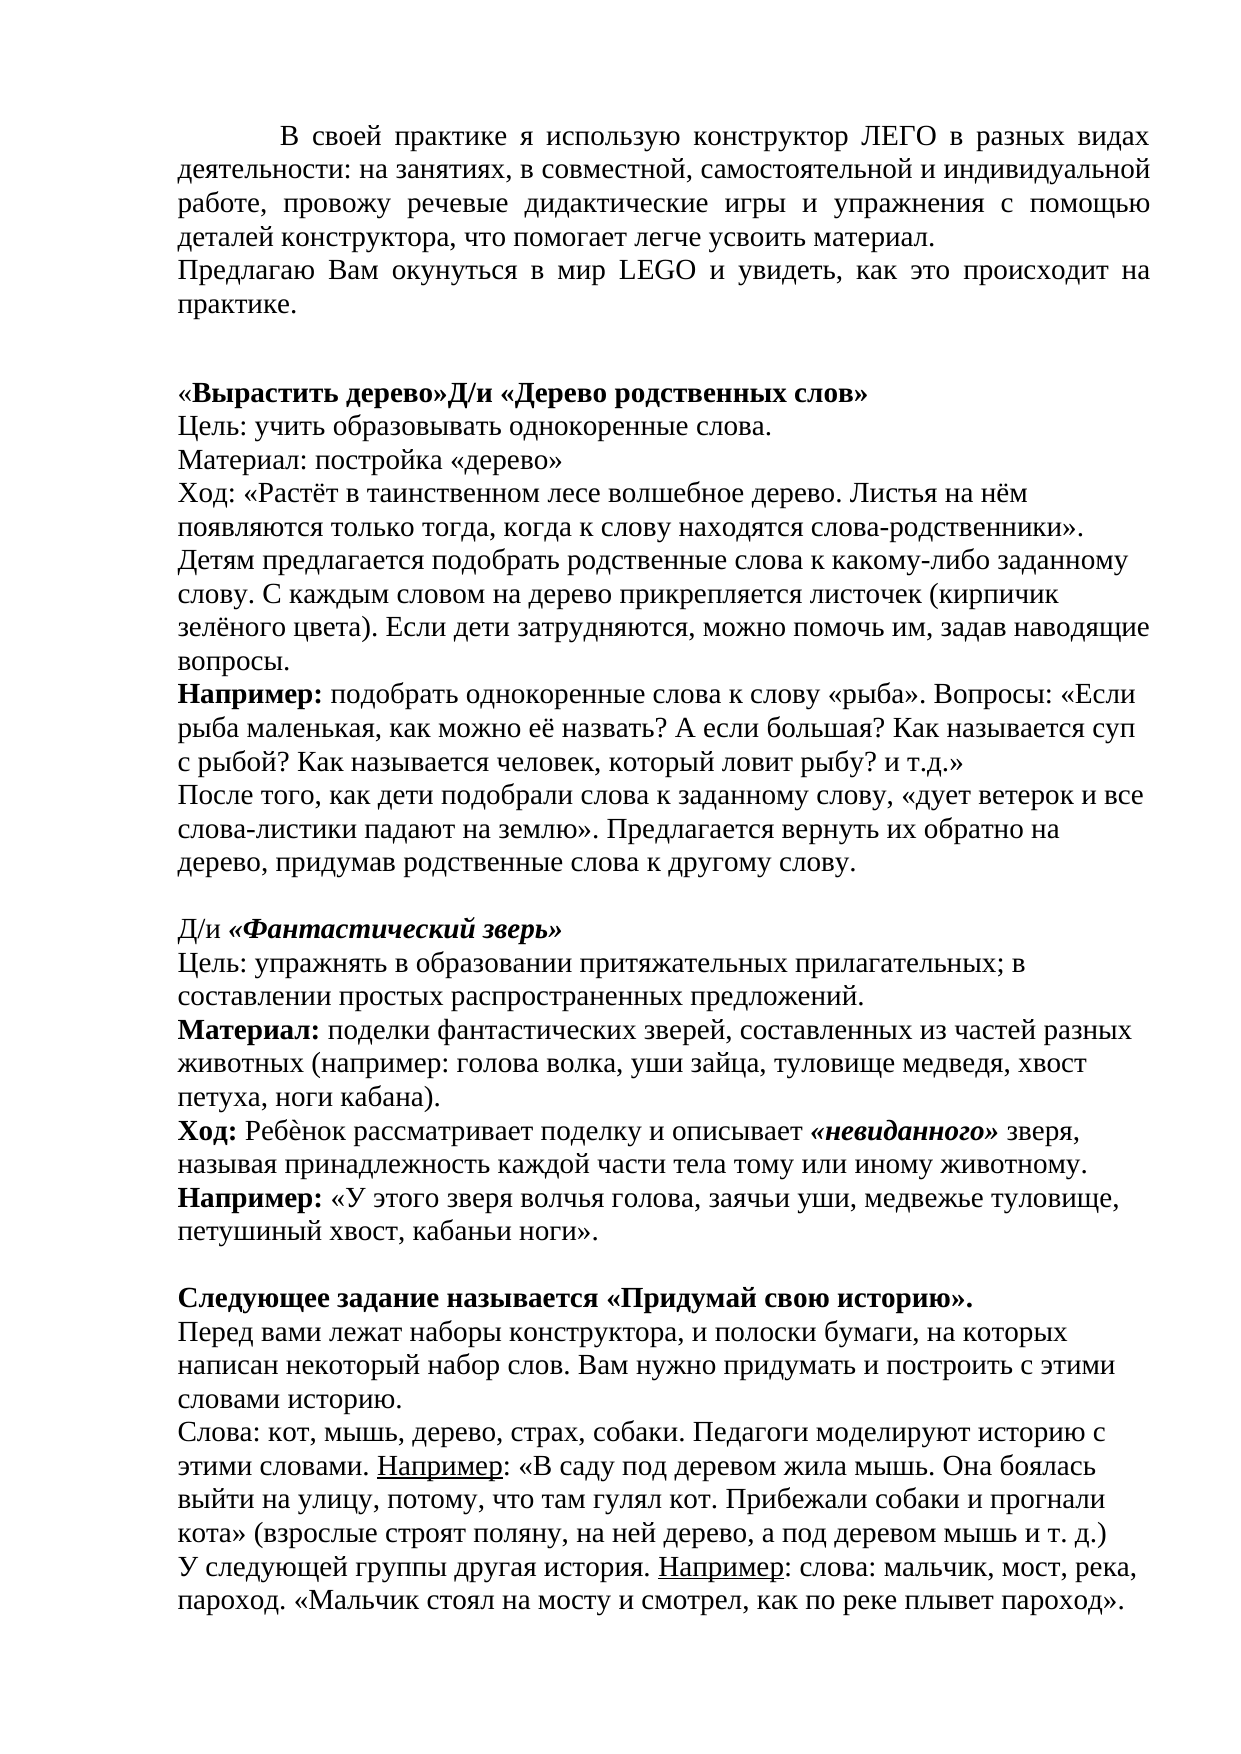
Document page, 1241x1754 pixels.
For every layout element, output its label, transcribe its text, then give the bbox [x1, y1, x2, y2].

text Предлагаю Вам окунуться в мир LEGO и увидеть, как это происходит на практике. [177, 252, 1152, 319]
text Ход: Ребѐнок рассматривает поделку и описывает «невиданного» зверя, [177, 1113, 1152, 1146]
text Материал: постройка «дерево» [177, 442, 1152, 475]
text Например: подобрать однокоренные слова к слову «рыба». Вопросы: «Если рыба маленькая, как можно её назвать? А если большая? Как называется суп с рыбой? Как называется человек, который ловит рыбу? и т.д.» [177, 677, 1152, 777]
text Ход: «Растёт в таинственном лесе волшебное дерево. Листья на нём появляются только тогда, когда к слову находятся слова-родственники». Детям предлагается подобрать родственные слова к какому-либо заданному слову. С каждым словом на дерево прикрепляется листочек (кирпичик зелёного цвета). Если дети затрудняются, можно помочь им, задав наводящие вопросы. [177, 475, 1152, 677]
text В своей практике я использую конструктор ЛЕГО в разных видах деятельности: на занятиях, в совместной, самостоятельной и индивидуальной работе, провожу речевые дидактические игры и упражнения с помощью деталей конструктора, что помогает легче усвоить материал. [177, 118, 1152, 252]
text Материал: поделки фантастических зверей, составленных из частей разных [177, 1012, 1152, 1046]
text составлении простых распространенных предложений. [177, 978, 1152, 1012]
text Цель: учить образовывать однокоренные слова. [177, 408, 1152, 442]
text «Вырастить дерево»Д/и «Дерево родственных слов» [177, 375, 1152, 408]
text Слова: кот, мышь, дерево, страх, собаки. Педагоги моделируют историю с этими словами. Например: «В саду под деревом жила мышь. Она боялась выйти на улицу, потому, что там гулял кот. Прибежали собаки и прогнали кота» (взрослые строят поляну, на ней дерево, а под деревом мышь и т. д.) [177, 1414, 1152, 1549]
text Например: «У этого зверя волчья голова, заячьи уши, медвежье туловище, [177, 1180, 1152, 1213]
text Цель: упражнять в образовании притяжательных прилагательных; в [177, 945, 1152, 978]
text животных (например: голова волка, уши зайца, туловище медведя, хвост [177, 1046, 1152, 1079]
text Д/и «Фантастический зверь» [177, 911, 1152, 945]
text Перед вами лежат наборы конструктора, и полоски бумаги, на которых написан некоторый набор слов. Вам нужно придумать и построить с этими словами историю. [177, 1314, 1152, 1414]
text называя принадлежность каждой части тела тому или иному животному. [177, 1146, 1152, 1180]
text Следующее задание называется «Придумай свою историю». [177, 1280, 1152, 1314]
text После того, как дети подобрали слова к заданному слову, «дует ветерок и все слова-листики падают на землю». Предлагается вернуть их обратно на дерево, придумав родственные слова к другому слову. [177, 777, 1152, 878]
text петушиный хвост, кабаньи ноги». [177, 1213, 1152, 1247]
text петуха, ноги кабана). [177, 1079, 1152, 1113]
text У следующей группы другая история. Например: слова: мальчик, мост, река, пароход. «Мальчик стоял на мосту и смотрел, как по реке плывет пароход». [177, 1549, 1152, 1616]
